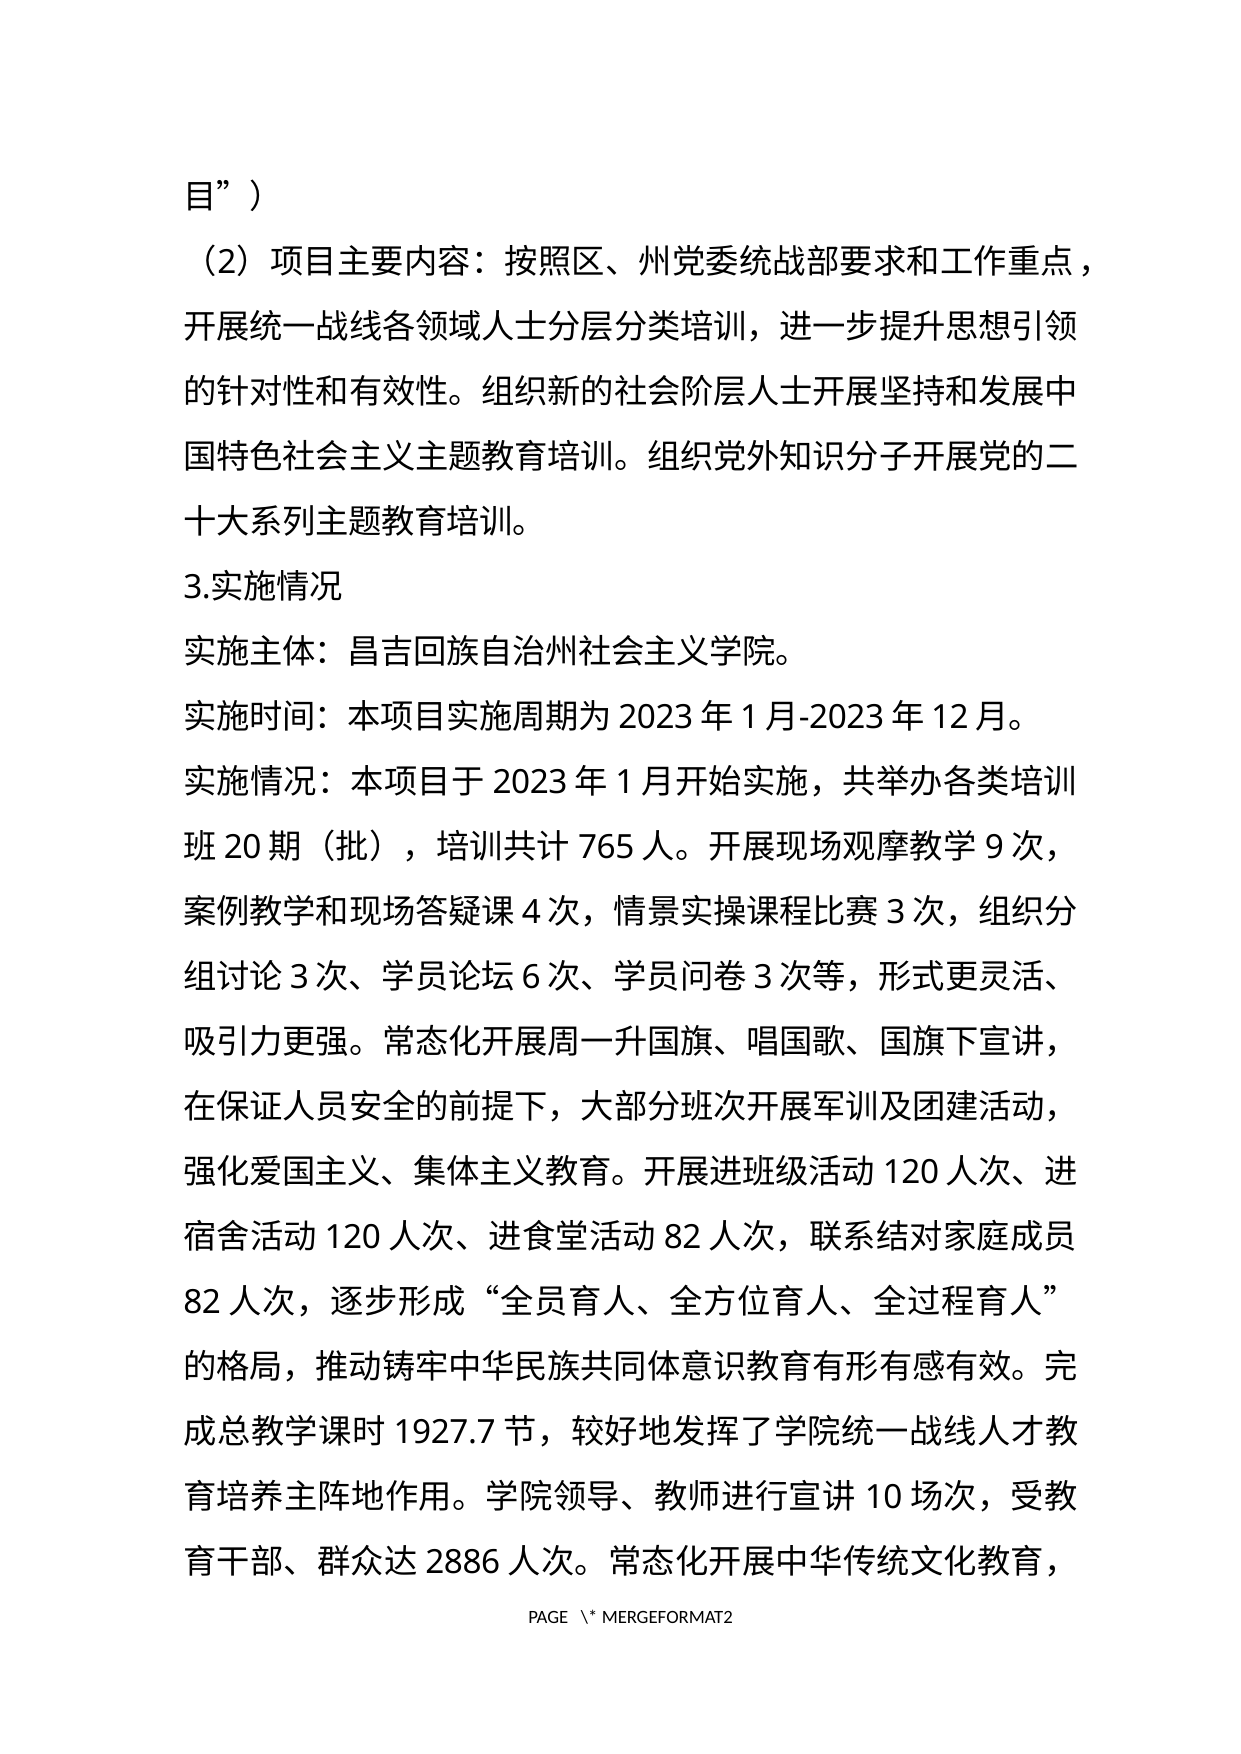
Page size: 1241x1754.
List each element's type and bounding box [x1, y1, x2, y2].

text [183, 162, 1078, 1592]
